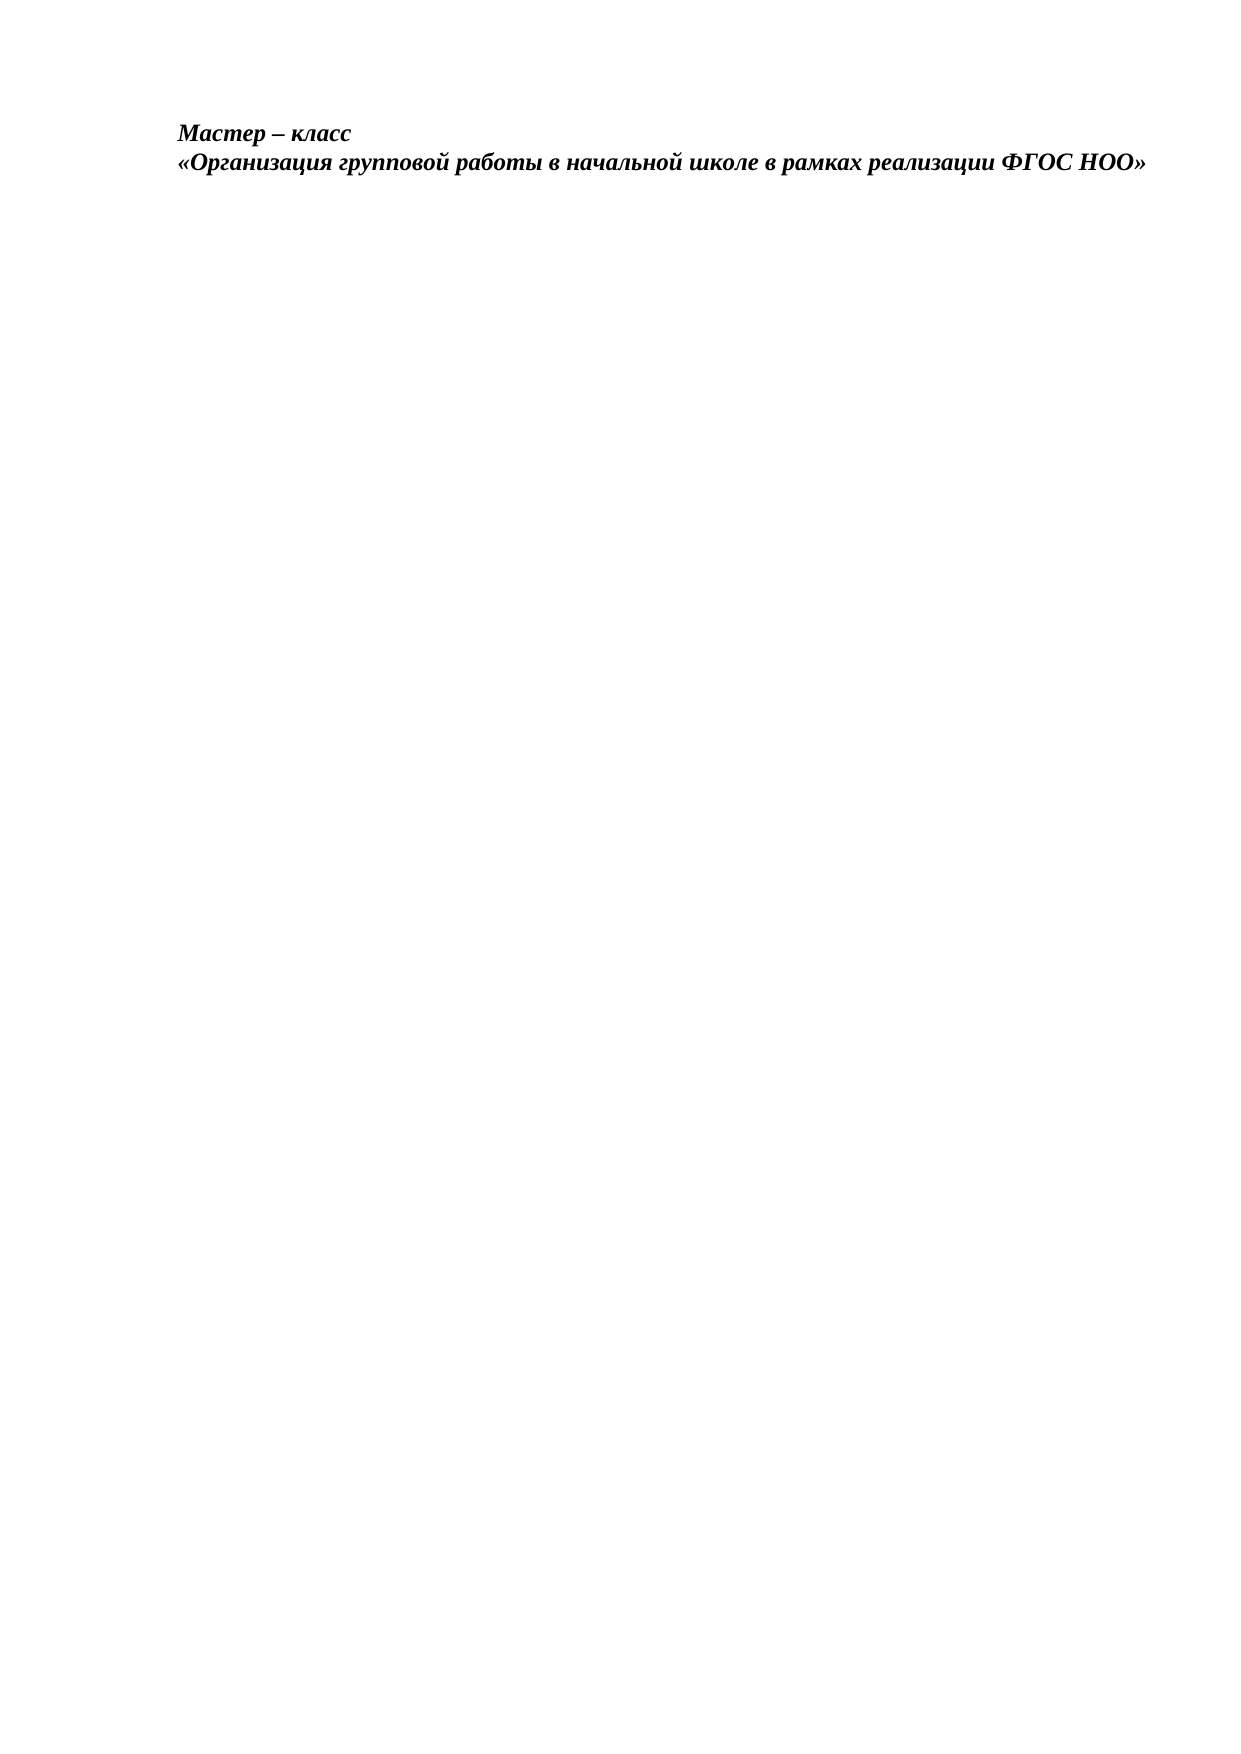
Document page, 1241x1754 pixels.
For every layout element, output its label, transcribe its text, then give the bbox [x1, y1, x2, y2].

text Мастер – класс [177, 118, 1152, 147]
text «Организация групповой работы в начальной школе в рамках реализации ФГОС НОО» [177, 147, 1152, 176]
